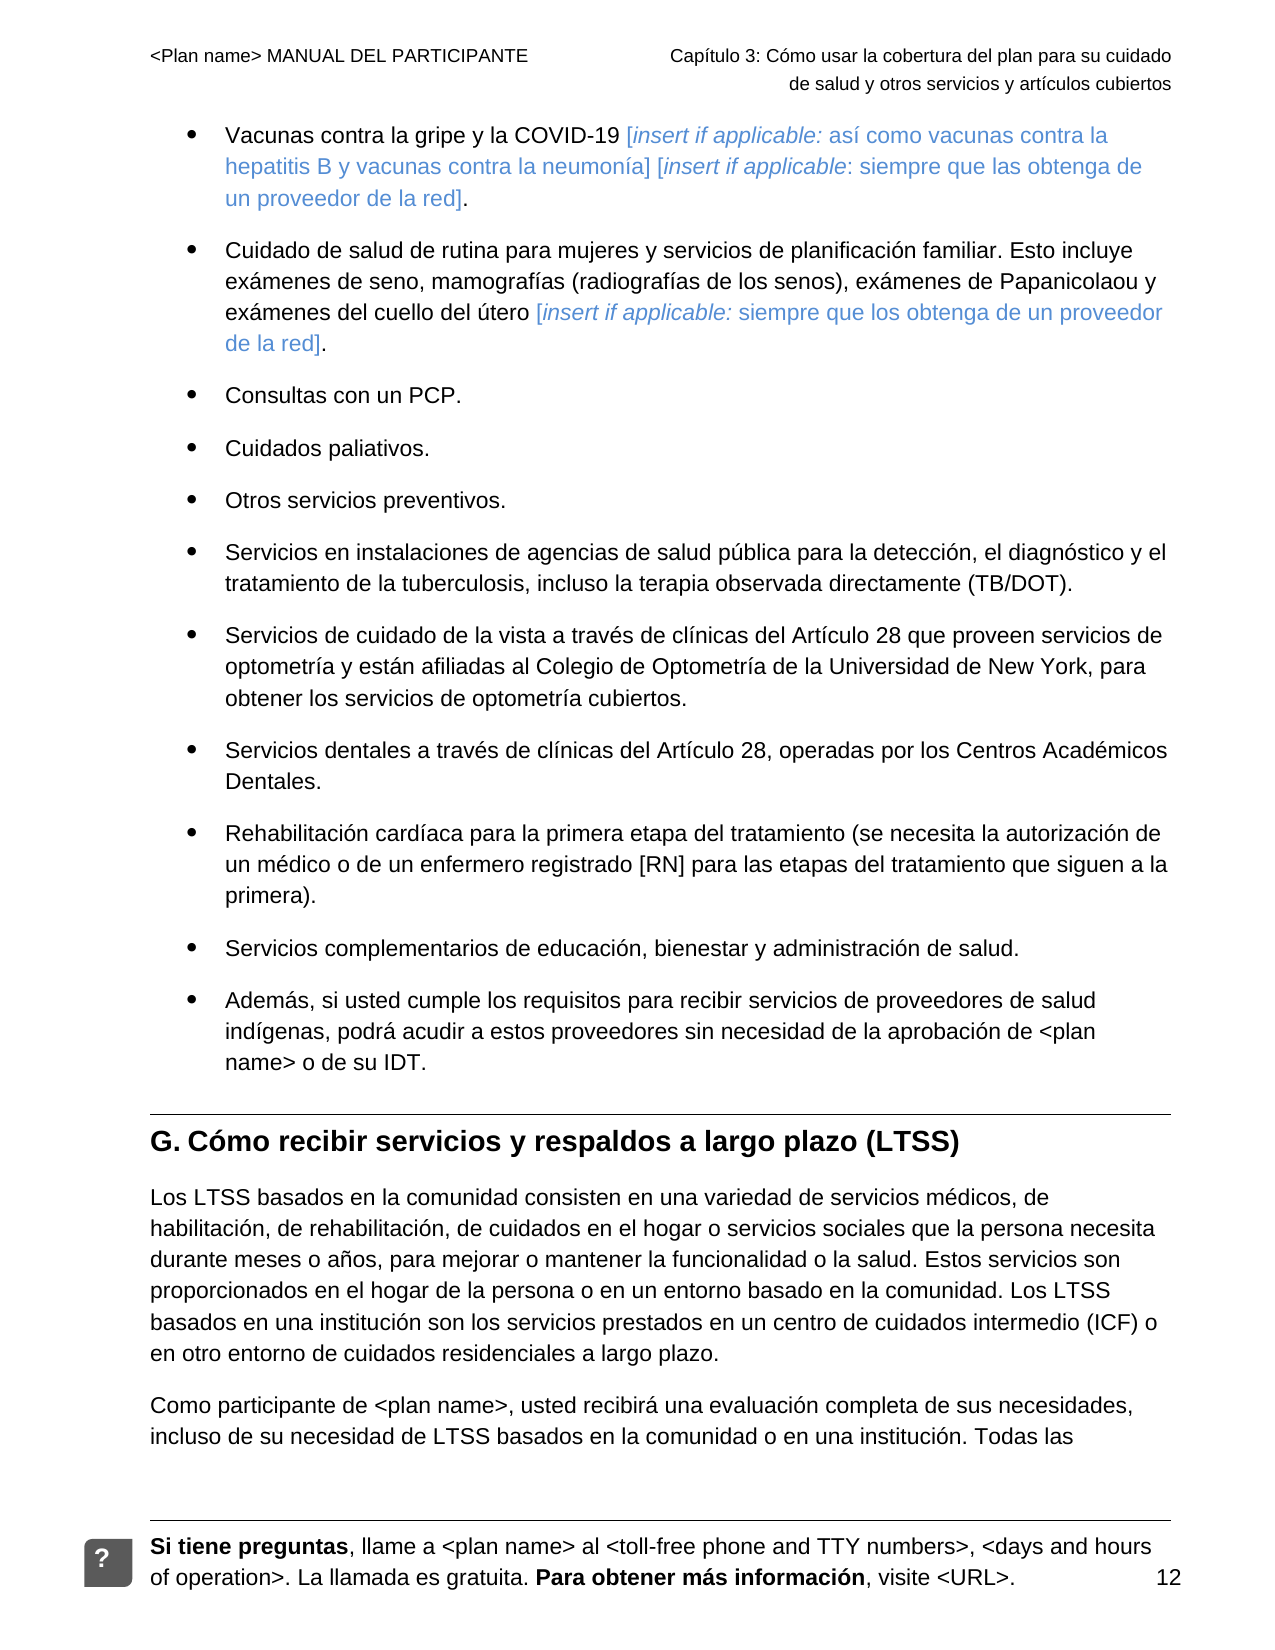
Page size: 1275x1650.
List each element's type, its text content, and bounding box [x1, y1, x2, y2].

text Otros servicios preventivos. [187, 483, 1171, 514]
text Servicios dentales a través de clínicas del Artículo 28, operadas por los Centros Académicos Dentales. [187, 733, 1171, 796]
text Servicios de cuidado de la vista a través de clínicas del Artículo 28 que proveen servicios de optometría y están afiliadas al Colegio de Optometría de la Universidad de New York, para obtener los servicios de optometría cubiertos. [187, 618, 1171, 712]
text Rehabilitación cardíaca para la primera etapa del tratamiento (se necesita la autorización de un médico o de un enfermero registrado [RN] para las etapas del tratamiento que siguen a la primera). [187, 816, 1171, 910]
text Servicios en instalaciones de agencias de salud pública para la detección, el diagnóstico y el tratamiento de la tuberculosis, incluso la terapia observada directamente (TB/DOT). [187, 535, 1171, 598]
text Cuidado de salud de rutina para mujeres y servicios de planificación familiar. Esto incluye exámenes de seno, mamografías (radiografías de los senos), exámenes de Papanicolaou y exámenes del cuello del útero [insert if applicable: siempre que los obtenga de un proveedor de la red]. [187, 233, 1171, 358]
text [150, 1388, 1171, 1451]
text Consultas con un PCP. [187, 379, 1171, 410]
text Vacunas contra la gripe y la COVID-19 [insert if applicable: así como vacunas contra la hepatitis B y vacunas contra la neumonía] [insert if applicable: siempre que las obtenga de un proveedor de la red]. [187, 118, 1171, 212]
text Los LTSS basados en la comunidad consisten en una variedad de servicios médicos, de habilitación, de rehabilitación, de cuidados en el hogar o servicios sociales que la persona necesita durante meses o años, para mejorar o mantener la funcionalidad o la salud. Estos servicios son proporcionados en el hogar de la persona o en un entorno basado en la comunidad. Los LTSS basados en una institución son los servicios prestados en un centro de cuidados intermedio (ICF) o en otro entorno de cuidados residenciales a largo plazo. [150, 1180, 1171, 1367]
text Además, si usted cumple los requisitos para recibir servicios de proveedores de salud indígenas, podrá acudir a estos proveedores sin necesidad de la aprobación de <plan name> o de su IDT. [187, 983, 1171, 1077]
text Servicios complementarios de educación, bienestar y administración de salud. [187, 931, 1171, 962]
text Cuidados paliativos. [187, 431, 1171, 462]
subtitle Cómo recibir servicios y respaldos a largo plazo (LTSS) [150, 1115, 1171, 1159]
